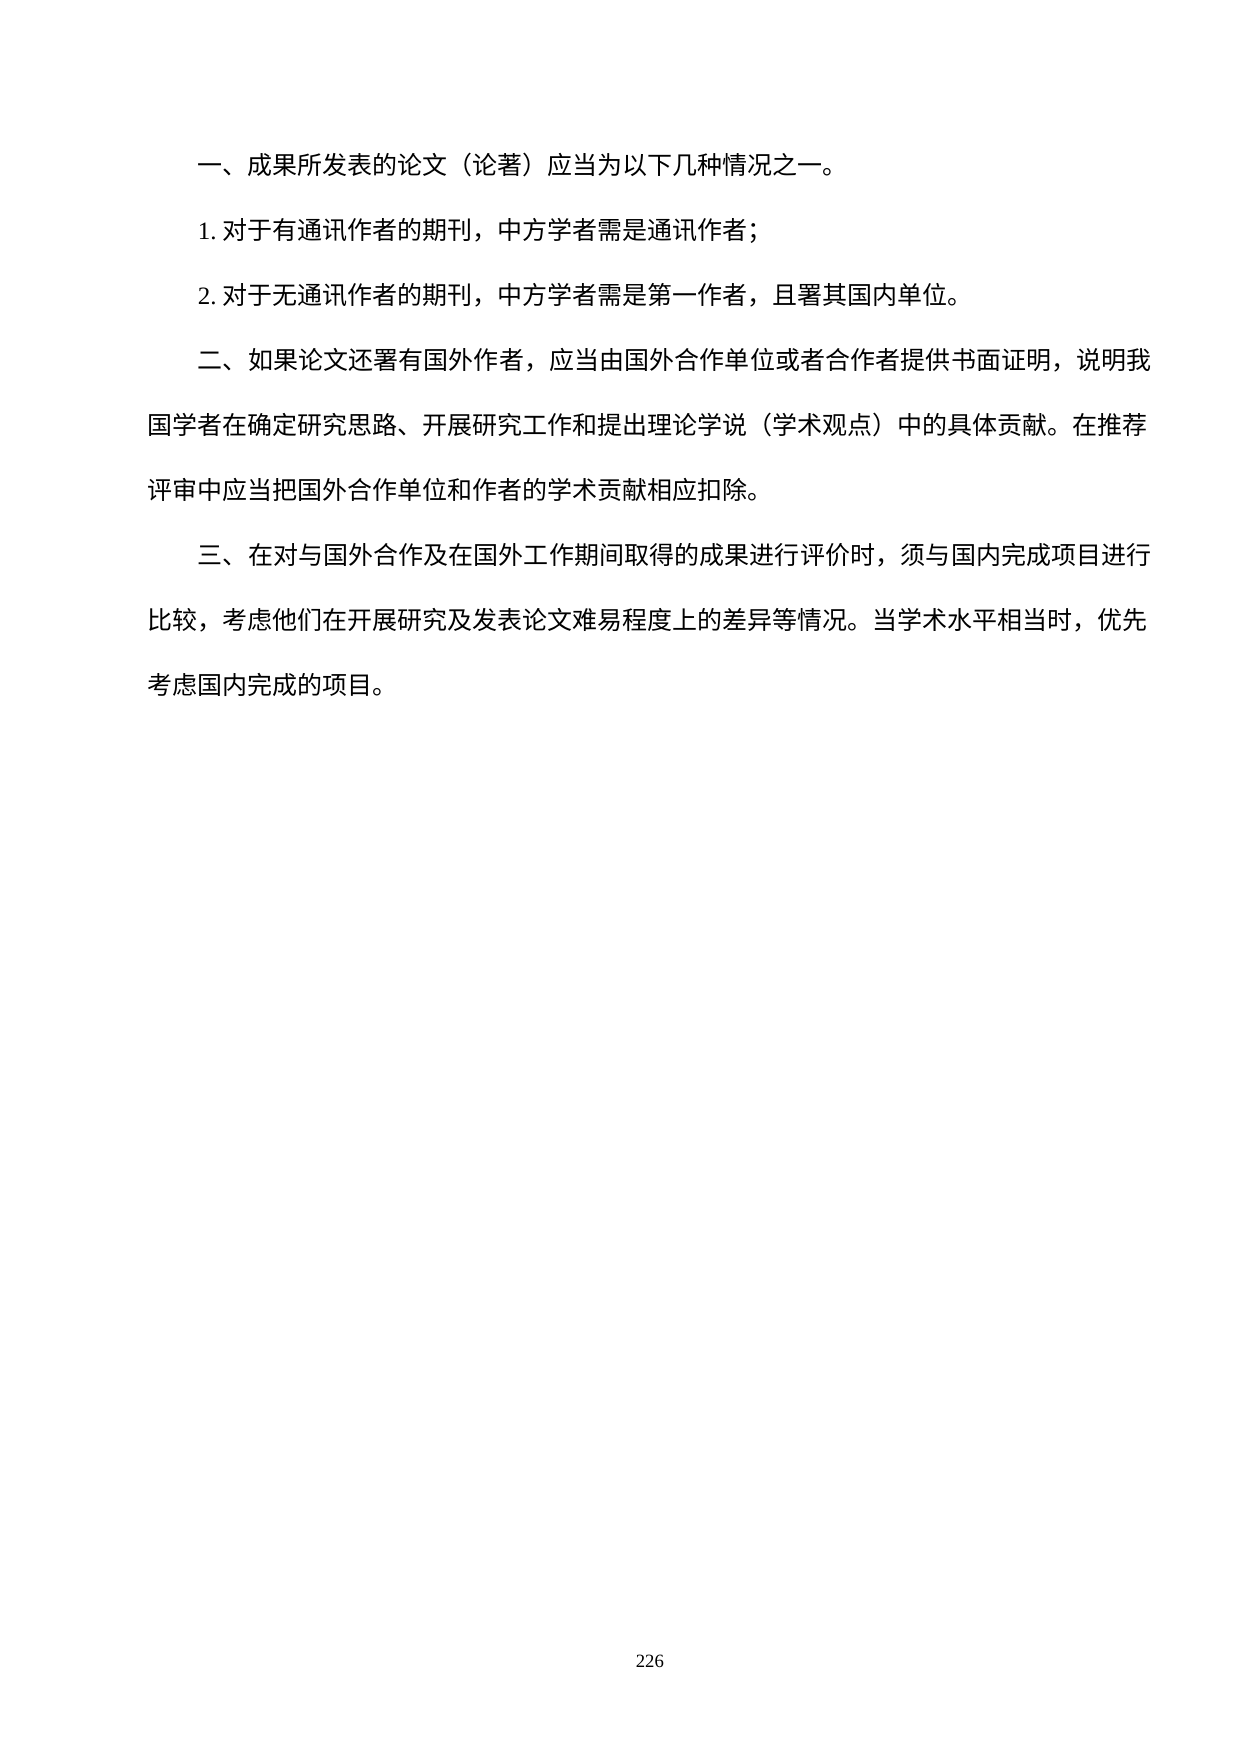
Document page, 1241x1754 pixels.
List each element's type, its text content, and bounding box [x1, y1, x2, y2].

text 一、成果所发表的论文（论著）应当为以下几种情况之一。 [148, 131, 1152, 196]
text 二、如果论文还署有国外作者，应当由国外合作单位或者合作者提供书面证明，说明我国学者在确定研究思路、开展研究工作和提出理论学说（学术观点）中的具体贡献。在推荐、评审中应当把国外合作单位和作者的学术贡献相应扣除。 [148, 326, 1152, 521]
text 1. 对于有通讯作者的期刊，中方学者需是通讯作者； [148, 196, 1152, 261]
text 2. 对于无通讯作者的期刊，中方学者需是第一作者，且署其国内单位。 [148, 261, 1152, 326]
text 三、在对与国外合作及在国外工作期间取得的成果进行评价时，须与国内完成项目进行比较，考虑他们在开展研究及发表论文难易程度上的差异等情况。当学术水平相当时，优先考虑国内完成的项目。 [148, 521, 1152, 716]
